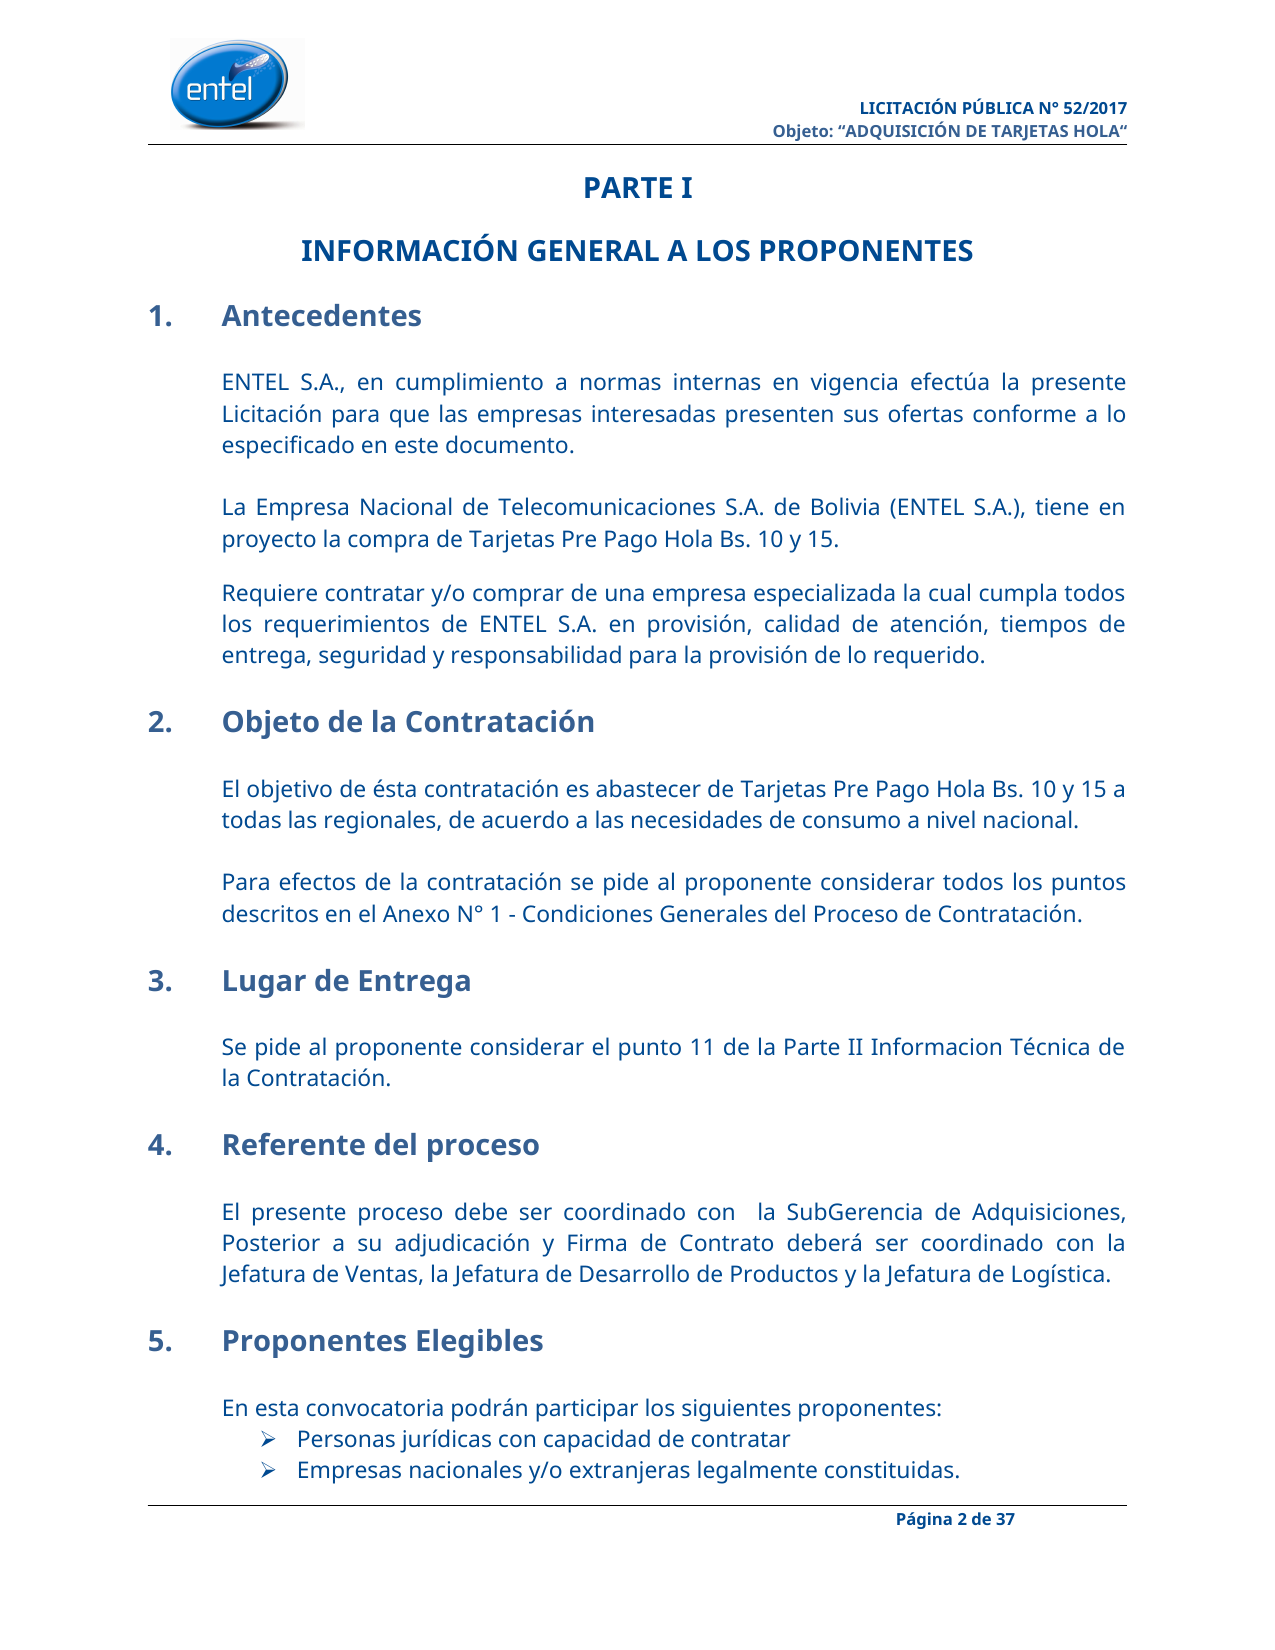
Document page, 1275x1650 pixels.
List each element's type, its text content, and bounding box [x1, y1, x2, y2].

list Proponentes Elegibles [148, 1321, 1127, 1360]
text PARTE I [148, 168, 1127, 207]
text Para efectos de la contratación se pide al proponente considerar todos los puntos descritos en el Anexo N° 1 - Condiciones Generales del Proceso de Contratación. [221, 866, 1127, 929]
list Lugar de Entrega [148, 960, 1127, 1000]
text En esta convocatoria podrán participar los siguientes proponentes: [222, 1392, 1127, 1423]
text Requiere contratar y/o comprar de una empresa especializada la cual cumpla todos los requerimientos de ENTEL S.A. en provisión, calidad de atención, tiempos de entrega, seguridad y responsabilidad para la provisión de lo requerido. [221, 577, 1127, 670]
text El presente proceso debe ser coordinado con la SubGerencia de Adquisiciones, Posterior a su adjudicación y Firma de Contrato deberá ser coordinado con la Jefatura de Ventas, la Jefatura de Desarrollo de Productos y la Jefatura de Logística. [221, 1196, 1127, 1289]
list Antecedentes [148, 295, 1127, 335]
list Referente del proceso [148, 1125, 1127, 1164]
text El objetivo de ésta contratación es abastecer de Tarjetas Pre Pago Hola Bs. 10 y 15 a todas las regionales, de acuerdo a las necesidades de consumo a nivel nacional. [221, 772, 1127, 835]
list Personas jurídicas con capacidad de contratar [259, 1423, 1127, 1454]
text ENTEL S.A., en cumplimiento a normas internas en vigencia efectúa la presente Licitación para que las empresas interesadas presenten sus ofertas conforme a lo especificado en este documento. [221, 366, 1127, 460]
picture [170, 38, 305, 130]
text La Empresa Nacional de Telecomunicaciones S.A. de Bolivia (ENTEL S.A.), tiene en proyecto la compra de Tarjetas Pre Pago Hola Bs. 10 y 15. [221, 491, 1127, 554]
text INFORMACIÓN GENERAL A LOS PROPONENTES [148, 230, 1127, 270]
list Empresas nacionales y/o extranjeras legalmente constituidas. [259, 1454, 1127, 1485]
list Objeto de la Contratación [148, 702, 1127, 741]
text Se pide al proponente considerar el punto 11 de la Parte II Informacion Técnica de la Contratación. [221, 1031, 1127, 1093]
